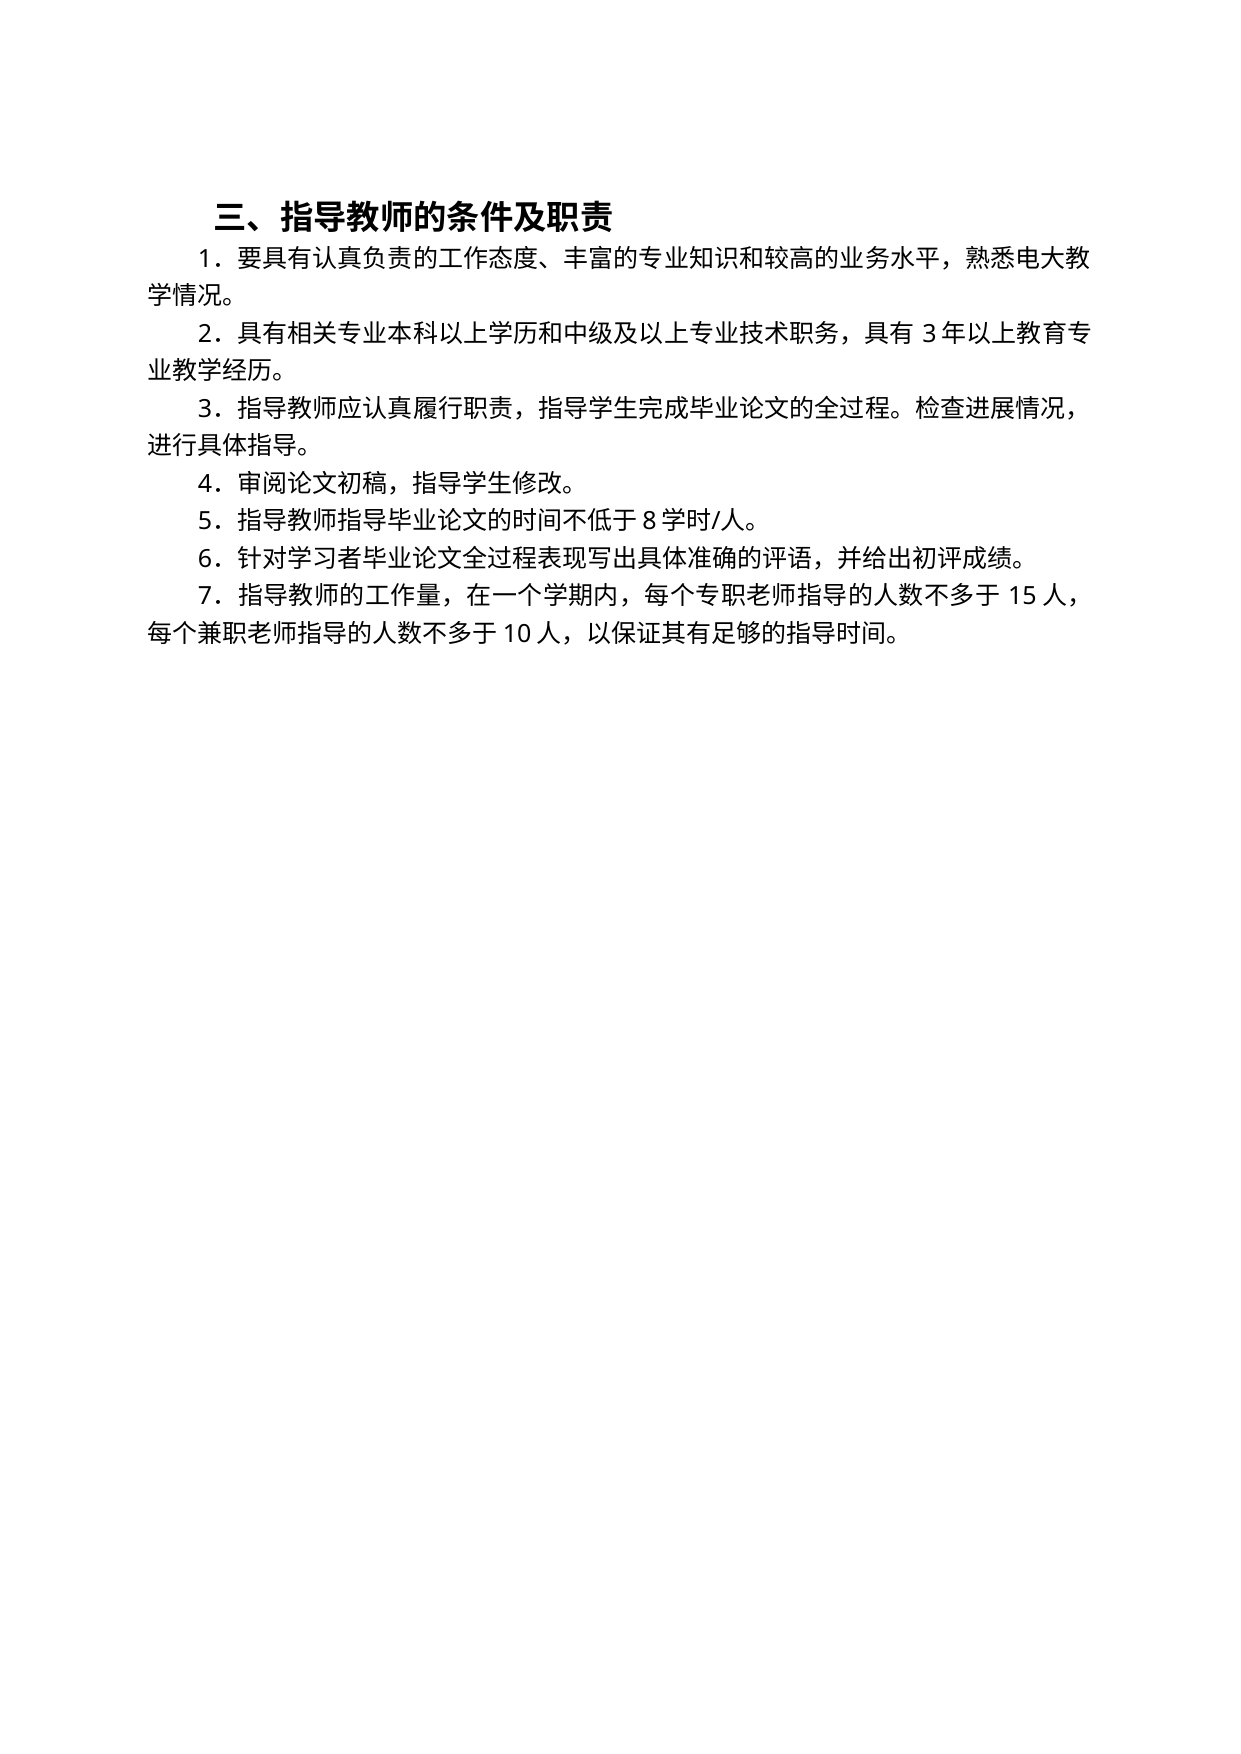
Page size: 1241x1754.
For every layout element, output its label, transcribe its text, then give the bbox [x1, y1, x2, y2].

text 6．针对学习者毕业论文全过程表现写出具体准确的评语，并给出初评成绩。 [148, 537, 1092, 574]
text 1．要具有认真负责的工作态度、丰富的专业知识和较高的业务水平，熟悉电大教学情况。 [148, 237, 1092, 312]
text 4．审阅论文初稿，指导学生修改。 [148, 462, 1092, 499]
text 5．指导教师指导毕业论文的时间不低于8学时/人。 [148, 499, 1092, 537]
text 2．具有相关专业本科以上学历和中级及以上专业技术职务，具有3年以上教育专业教学经历。 [148, 312, 1092, 387]
text 7．指导教师的工作量，在一个学期内，每个专职老师指导的人数不多于15人，每个兼职老师指导的人数不多于10人，以保证其有足够的指导时间。 [148, 574, 1092, 649]
text 三、指导教师的条件及职责 [148, 199, 1092, 237]
text 3．指导教师应认真履行职责，指导学生完成毕业论文的全过程。检查进展情况，进行具体指导。 [148, 387, 1092, 462]
